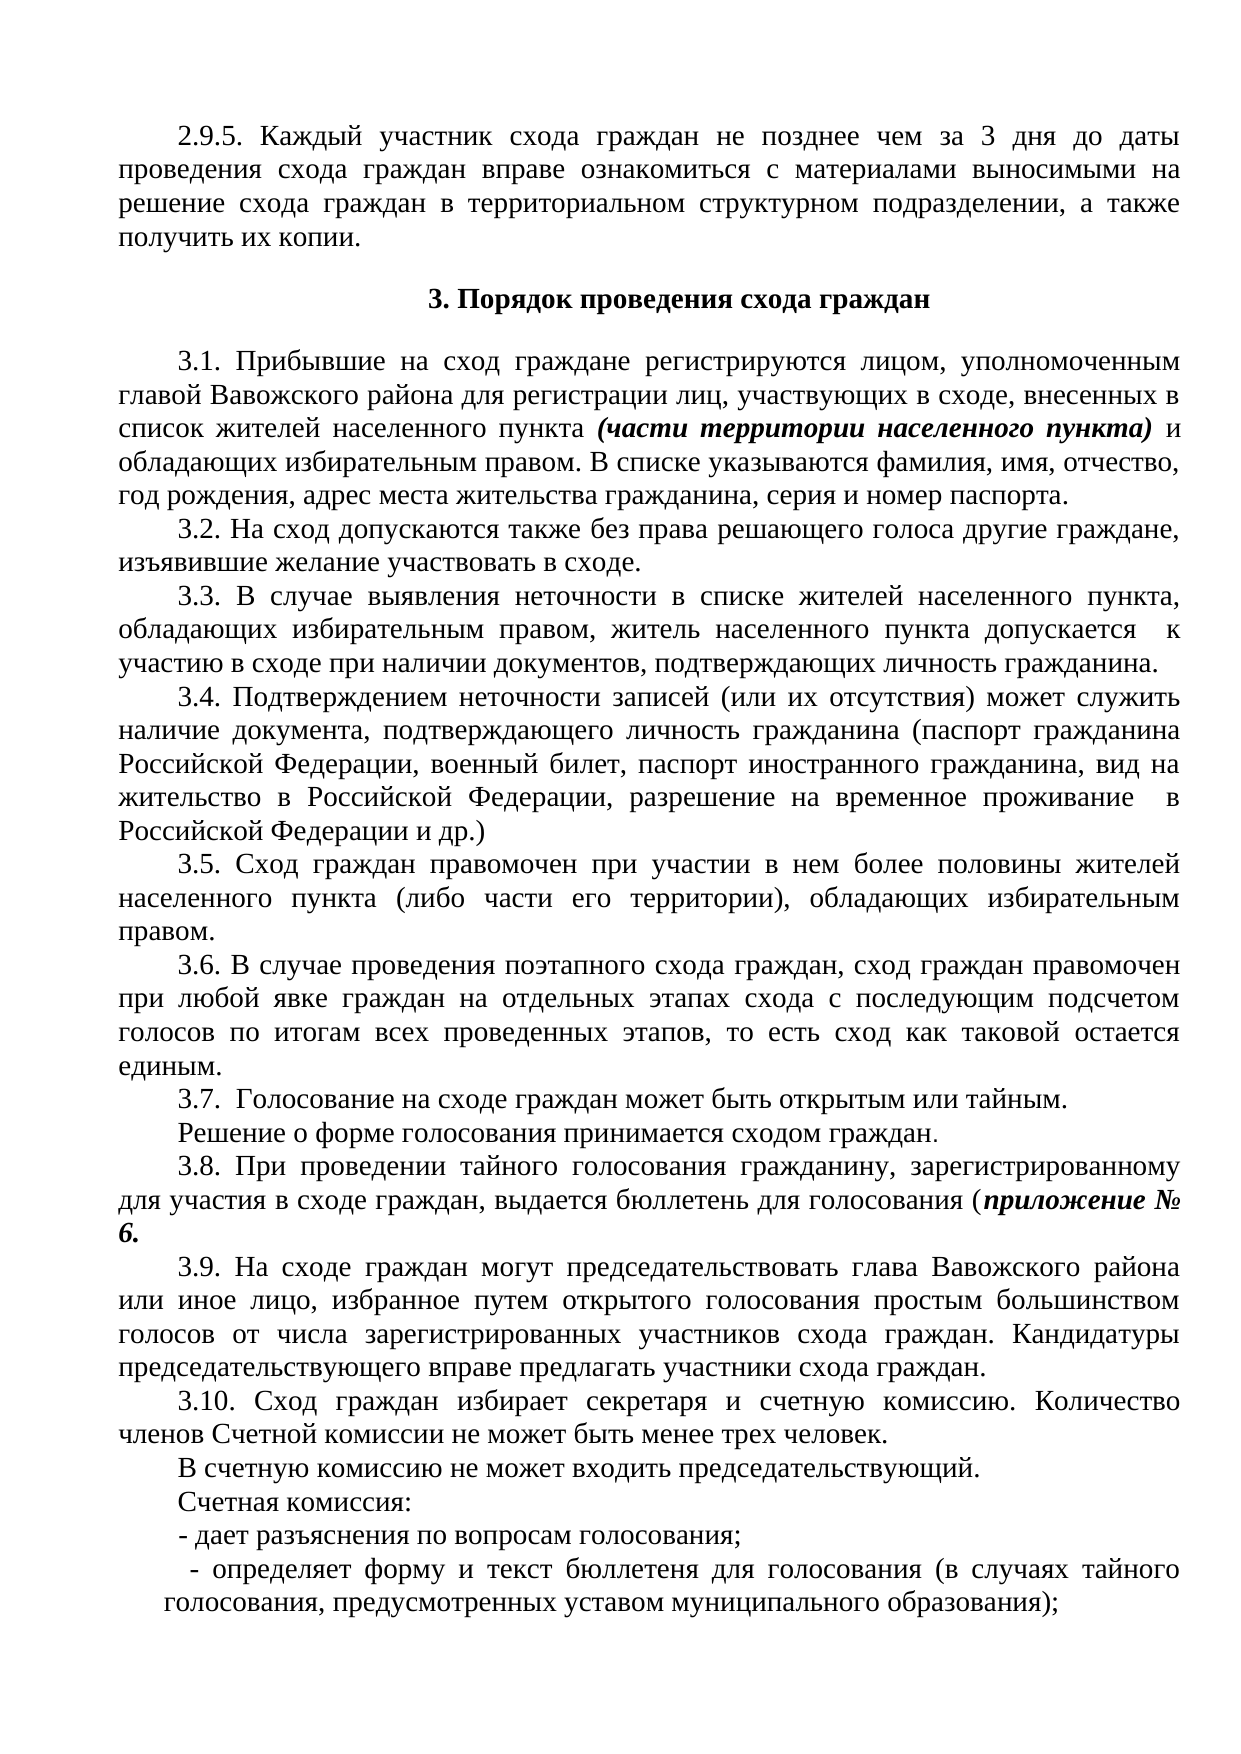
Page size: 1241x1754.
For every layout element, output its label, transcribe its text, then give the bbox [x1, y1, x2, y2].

list - определяет форму и текст бюллетеня для голосования (в случаях тайного голосования, предусмотренных уставом муниципального образования); [163, 1551, 1181, 1618]
text 3.3. В случае выявления неточности в списке жителей населенного пункта, обладающих избирательным правом, житель населенного пункта допускается к участию в сходе при наличии документов, подтверждающих личность гражданина. [118, 578, 1181, 679]
text 3.10. Сход граждан избирает секретаря и счетную комиссию. Количество членов Счетной комиссии не может быть менее трех человек. [118, 1383, 1181, 1450]
text 3.2. На сход допускаются также без права решающего голоса другие граждане, изъявившие желание участвовать в сходе. [118, 511, 1181, 578]
text В счетную комиссию не может входить председательствующий. [118, 1450, 1181, 1484]
text 3.7. Голосование на сходе граждан может быть открытым или тайным. [118, 1081, 1181, 1115]
text 3.5. Сход граждан правомочен при участии в нем более половины жителей населенного пункта (либо части его территории), обладающих избирательным правом. [118, 846, 1181, 947]
text 3. Порядок проведения схода граждан [118, 281, 1181, 314]
text 2.9.5. Каждый участник схода граждан не позднее чем за 3 дня до даты проведения схода граждан вправе ознакомиться с материалами выносимыми на решение схода граждан в территориальном структурном подразделении, а также получить их копии. [118, 118, 1181, 252]
text 3.6. В случае проведения поэтапного схода граждан, сход граждан правомочен при любой явке граждан на отдельных этапах схода с последующим подсчетом голосов по итогам всех проведенных этапов, то есть сход как таковой остается единым. [118, 947, 1181, 1081]
list - дает разъяснения по вопросам голосования; [163, 1517, 1181, 1551]
text 3.8. При проведении тайного голосования гражданину, зарегистрированному для участия в сходе граждан, выдается бюллетень для голосования (приложение № 6. [118, 1148, 1181, 1249]
text Счетная комиссия: [118, 1484, 1181, 1517]
text 3.1. Прибывшие на сход граждане регистрируются лицом, уполномоченным главой Вавожского района для регистрации лиц, участвующих в сходе, внесенных в список жителей населенного пункта (части территории населенного пункта) и обладающих избирательным правом. В списке указываются фамилия, имя, отчество, год рождения, адрес места жительства гражданина, серия и номер паспорта. [118, 343, 1181, 511]
text 3.4. Подтверждением неточности записей (или их отсутствия) может служить наличие документа, подтверждающего личность гражданина (паспорт гражданина Российской Федерации, военный билет, паспорт иностранного гражданина, вид на жительство в Российской Федерации, разрешение на временное проживание в Российской Федерации и др.) [118, 679, 1181, 846]
text Решение о форме голосования принимается сходом граждан. [118, 1115, 1181, 1148]
text 3.9. На сходе граждан могут председательствовать глава Вавожского района или иное лицо, избранное путем открытого голосования простым большинством голосов от числа зарегистрированных участников схода граждан. Кандидатуры председательствующего вправе предлагать участники схода граждан. [118, 1249, 1181, 1383]
